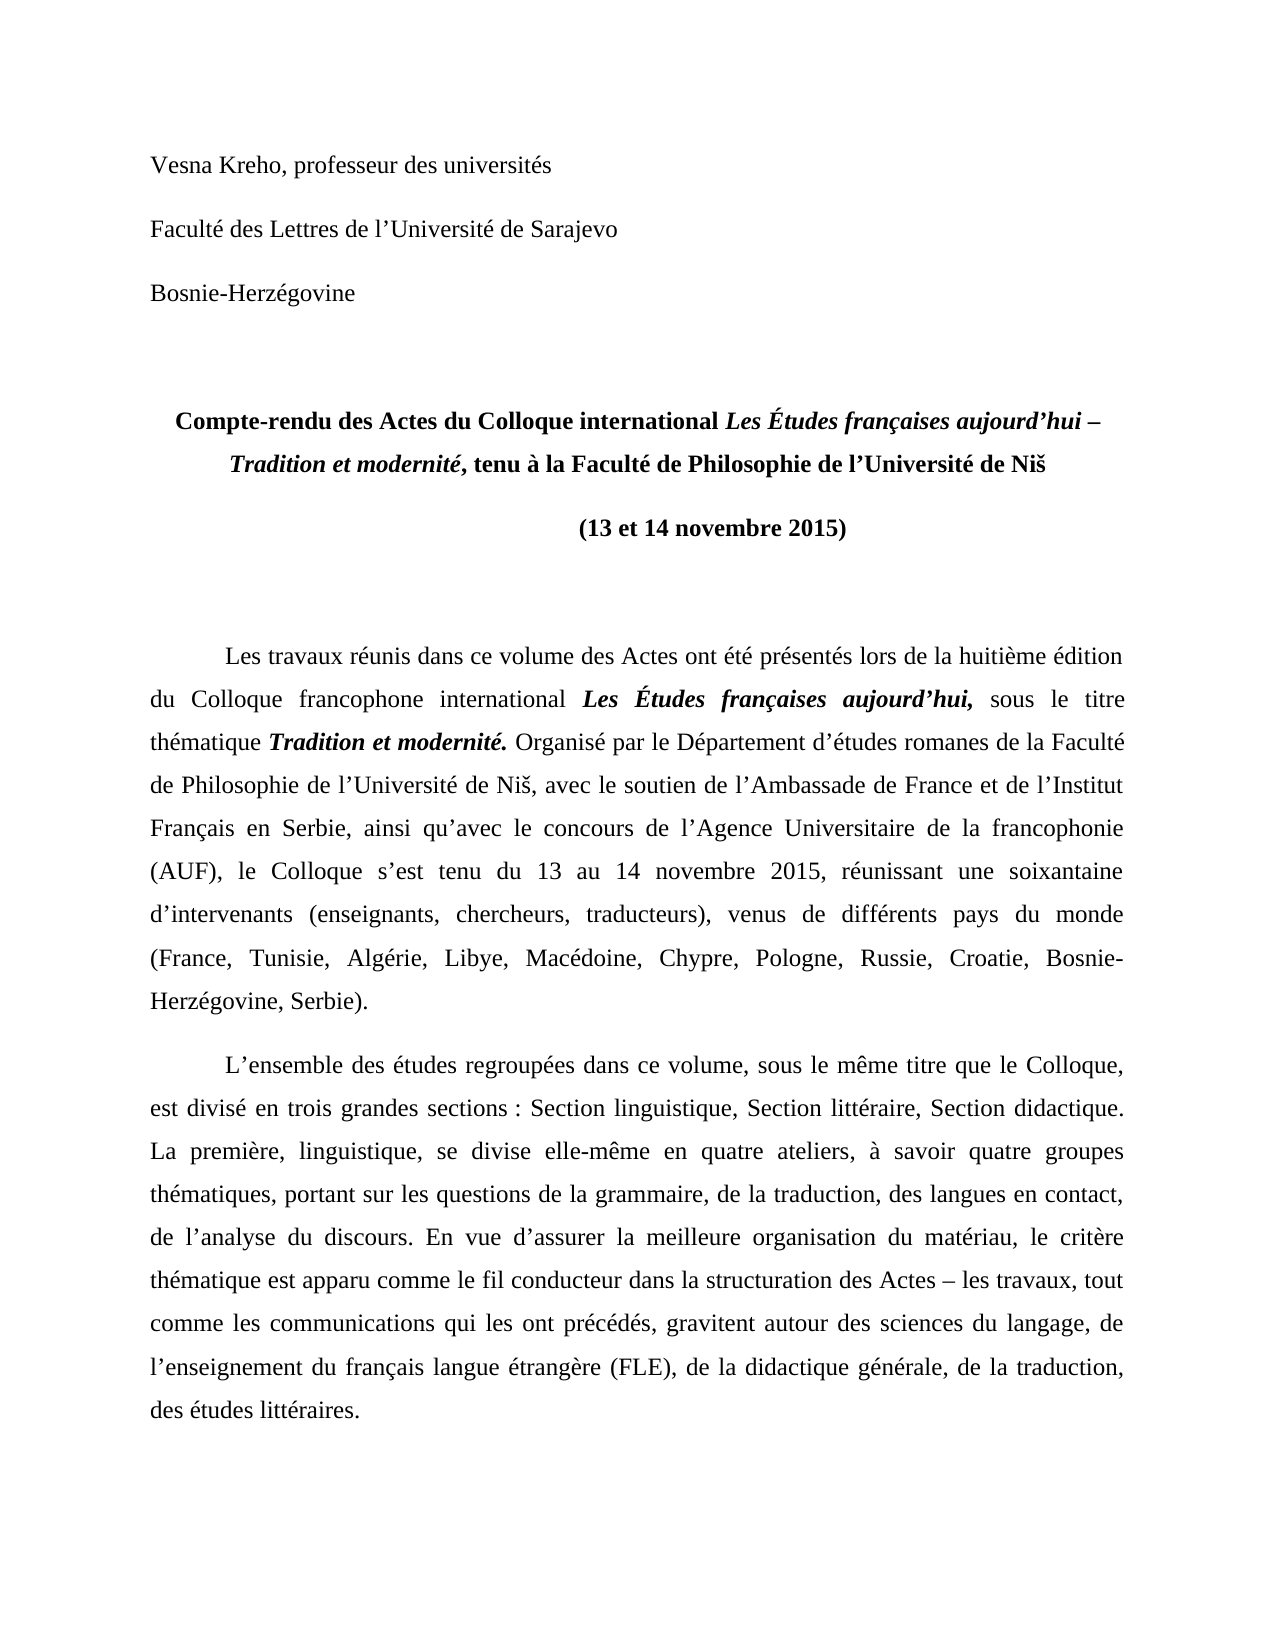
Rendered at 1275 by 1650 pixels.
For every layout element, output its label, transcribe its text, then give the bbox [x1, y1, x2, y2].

text (13 et 14 novembre 2015) [225, 513, 1125, 542]
text L’ensemble des études regroupées dans ce volume, sous le même titre que le Colloque, est divisé en trois grandes sections : Section linguistique, Section littéraire, Section didactique. La première, linguistique, se divise elle-même en quatre ateliers, à savoir quatre groupes thématiques, portant sur les questions de la grammaire, de la traduction, des langues en contact, de l’analyse du discours. En vue d’assurer la meilleure organisation du matériau, le critère thématique est apparu comme le fil conducteur dans la structuration des Actes – les travaux, tout comme les communications qui les ont précédés, gravitent autour des sciences du langage, de l’enseignement du français langue étrangère (FLE), de la didactique générale, de la traduction, des études littéraires. [150, 1050, 1125, 1423]
text Faculté des Lettres de l’Université de Sarajevo [150, 214, 1125, 243]
text Bosnie-Herzégovine [150, 278, 1125, 307]
text Vesna Kreho, professeur des universités [150, 150, 1125, 179]
text Les travaux réunis dans ce volume des Actes ont été présentés lors de la huitième édition du Colloque francophone international Les Études françaises aujourd’hui, sous le titre thématique Tradition et modernité. Organisé par le Département d’études romanes de la Faculté de Philosophie de l’Université de Niš, avec le soutien de l’Ambassade de France et de l’Institut Français en Serbie, ainsi qu’avec le concours de l’Agence Universitaire de la francophonie (AUF), le Colloque s’est tenu du 13 au 14 novembre 2015, réunissant une soixantaine d’intervenants (enseignants, chercheurs, traducteurs), venus de différents pays du monde (France, Tunisie, Algérie, Libye, Macédoine, Chypre, Pologne, Russie, Croatie, Bosnie-Herzégovine, Serbie). [150, 641, 1125, 1014]
text Compte-rendu des Actes du Colloque international Les Études françaises aujourd’hui – Tradition et modernité, tenu à la Faculté de Philosophie de l’Université de Niš [150, 406, 1125, 478]
